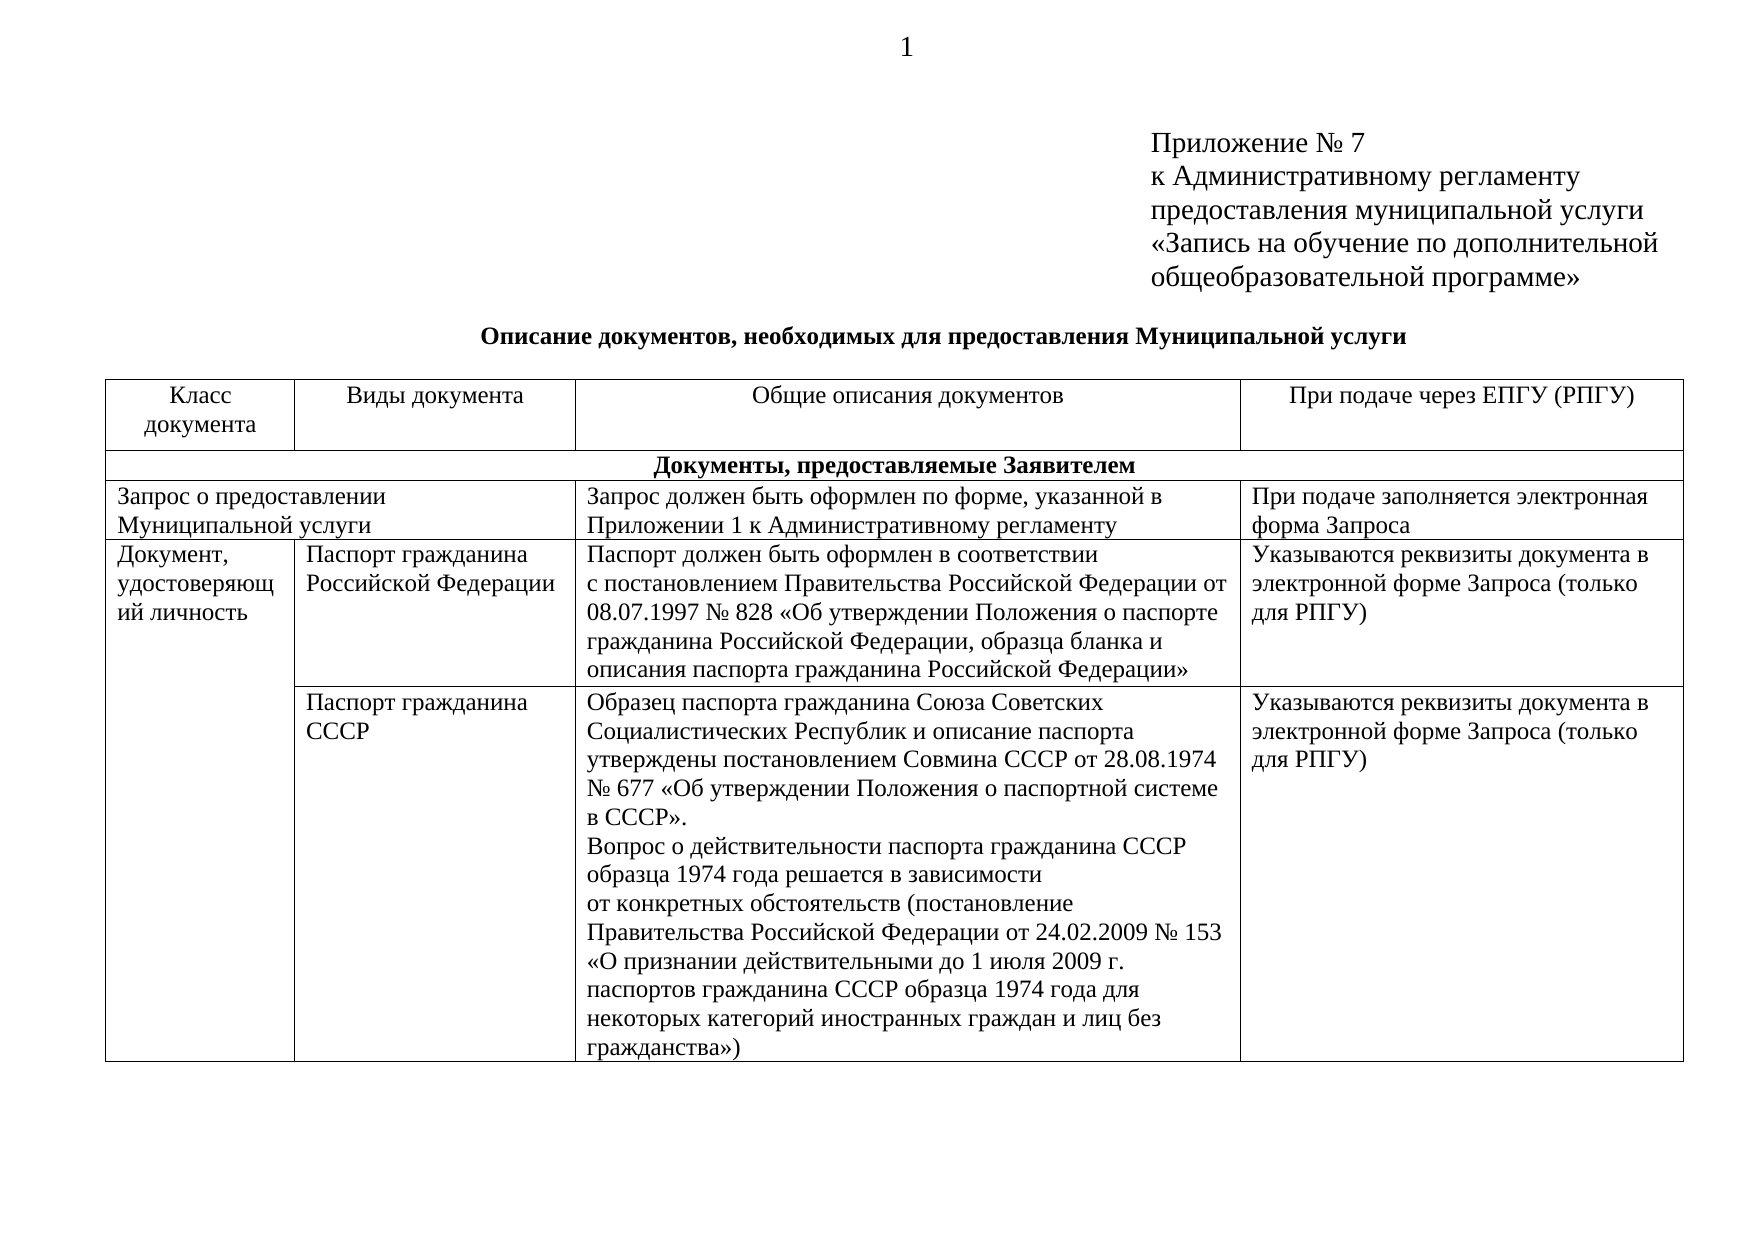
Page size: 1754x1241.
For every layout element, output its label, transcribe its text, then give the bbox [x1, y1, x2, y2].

table_cell Документы, предоставляемые Заявителем [106, 451, 1683, 480]
table_cell Паспорт гражданина СССР [295, 687, 575, 1061]
table_header Виды документа [295, 380, 575, 449]
table_cell Паспорт гражданина Российской Федерации [295, 540, 575, 686]
table_cell Паспорт должен быть оформлен в соответствии с постановлением Правительства Российской Федерации от 08.07.1997 № 828 «Об утверждении Положения о паспорте гражданина Российской Федерации, образца бланка и описания паспорта гражданина Российской Федерации» [576, 540, 1240, 686]
text к Административному регламенту предоставления муниципальной услуги [679, 158, 1695, 226]
table_header Класс документа [106, 380, 294, 449]
table_header Общие описания документов [576, 380, 1240, 449]
table_cell При подаче заполняется электронная форма Запроса [1241, 481, 1683, 538]
text Описание документов, необходимых для предоставления Муниципальной услуги [192, 321, 1695, 350]
table_cell Указываются реквизиты документа в электронной форме Запроса (только для РПГУ) [1241, 540, 1683, 686]
table_cell Указываются реквизиты документа в электронной форме Запроса (только для РПГУ) [1241, 687, 1683, 1061]
table_cell Образец паспорта гражданина Союза Советских Социалистических Республик и описание паспорта утверждены постановлением Совмина СССР от 28.08.1974 № 677 «Об утверждении Положения о паспортной системе в СССР». Вопрос о действительности паспорта гражданина СССР образца 1974 года решается в зависимости от конкретных обстоятельств (постановление Правительства Российской Федерации от 24.02.2009 № 153 «О признании действительными до 1 июля 2009 г. паспортов гражданина СССР образца 1974 года для некоторых категорий иностранных граждан и лиц без гражданства») [576, 687, 1240, 1061]
text Приложение № 7 [1137, 125, 1695, 158]
table_header При подаче через ЕПГУ (РПГУ) [1241, 380, 1683, 449]
table_cell Запрос о предоставлении Муниципальной услуги [106, 481, 575, 538]
text «Запись на обучение по дополнительной общеобразовательной программе» [679, 226, 1695, 293]
table_cell Документ, удостоверяющий личность [106, 540, 294, 1061]
table_cell Запрос должен быть оформлен по форме, указанной в Приложении 1 к Административному регламенту [576, 481, 1240, 538]
